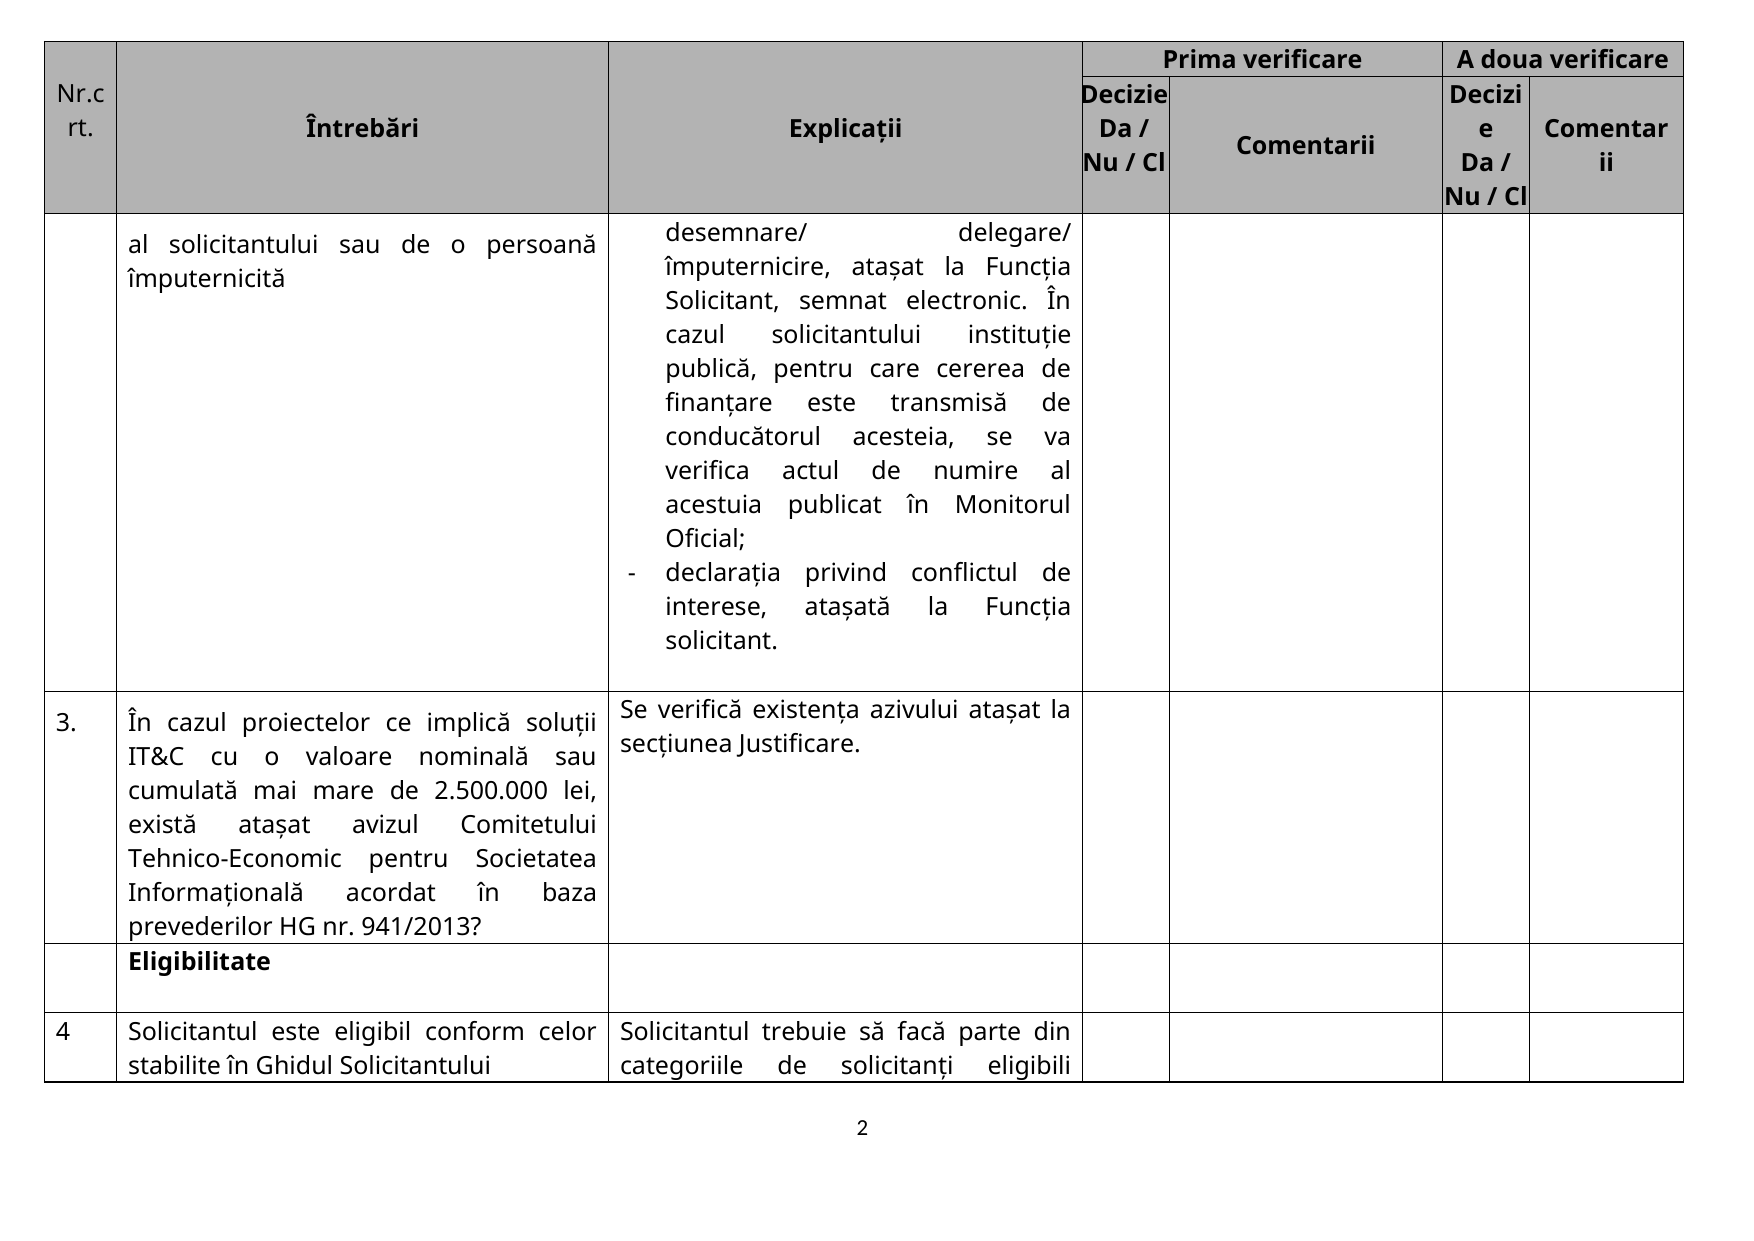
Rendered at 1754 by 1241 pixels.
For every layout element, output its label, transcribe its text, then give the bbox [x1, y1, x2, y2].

table_cell 3. [45, 692, 116, 943]
table_cell [1530, 944, 1683, 1012]
table_header Întrebări [117, 42, 608, 213]
table_cell [1443, 692, 1529, 943]
table_cell 2. [45, 214, 116, 691]
table_cell [609, 944, 1082, 1012]
table_cell Comentarii [1170, 77, 1442, 213]
table_cell [1170, 214, 1442, 691]
table_cell [1083, 214, 1169, 691]
table_cell Se verifică existența azivului atașat la secțiunea Justificare. [609, 692, 1082, 943]
table_header A doua verificare [1443, 42, 1683, 76]
table_cell [1083, 692, 1169, 943]
table_cell [1530, 1013, 1683, 1081]
table_cell 4 [45, 1013, 116, 1081]
table_cell Eligibilitate [117, 944, 608, 1012]
table_cell În cazul proiectelor ce implică soluţii IT&C cu o valoare nominală sau cumulată mai mare de 2.500.000 lei, există atașat avizul Comitetului Tehnico-Economic pentru Societatea Informațională acordat în baza prevederilor HG nr. 941/2013? [117, 692, 608, 943]
table_cell Comentarii [1530, 77, 1683, 213]
table_cell Decizie Da / Nu / Cl [1443, 77, 1529, 213]
table_cell Decizie Da / Nu / Cl [1083, 77, 1169, 213]
table_cell [1170, 1013, 1442, 1081]
table_cell [1083, 944, 1169, 1012]
table_cell [1170, 692, 1442, 943]
table_cell [1443, 944, 1529, 1012]
table_cell [45, 944, 116, 1012]
table_cell [1530, 214, 1683, 691]
table_cell [1170, 944, 1442, 1012]
table_cell [1443, 214, 1529, 691]
table_cell [1083, 1013, 1169, 1081]
table_header Explicații [609, 42, 1082, 213]
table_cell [117, 1013, 608, 1081]
table_cell [1443, 1013, 1529, 1081]
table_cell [609, 1013, 1082, 1081]
table_cell [1530, 692, 1683, 943]
table_header Nr.crt. [45, 42, 116, 213]
table_header Prima verificare [1083, 42, 1442, 76]
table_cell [117, 214, 608, 691]
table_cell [609, 214, 1082, 691]
